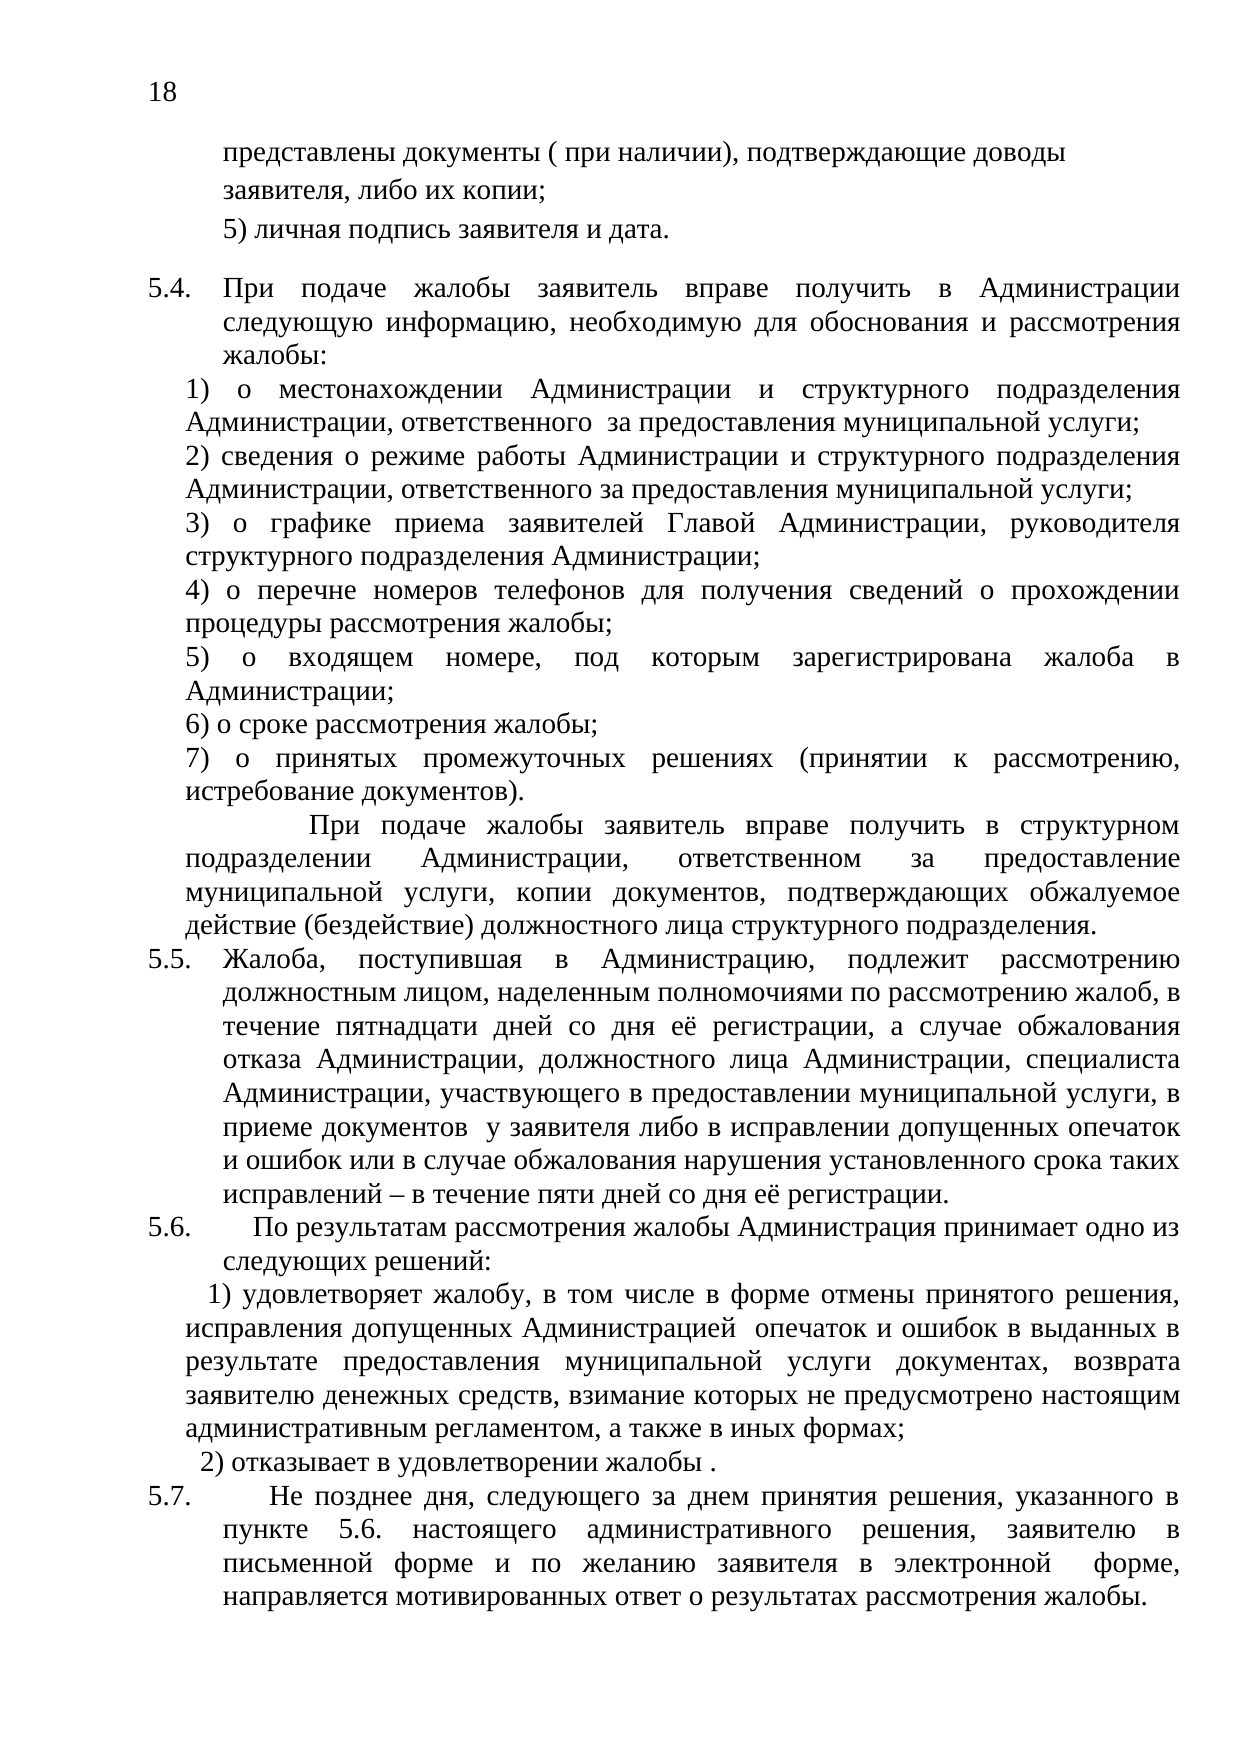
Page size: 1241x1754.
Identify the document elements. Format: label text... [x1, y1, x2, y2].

text 5) о входящем номере, под которым зарегистрирована жалоба в Администрации; [185, 639, 1181, 706]
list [223, 134, 1181, 206]
text 1) о местонахождении Администрации и структурного подразделения Администрации, ответственного за предоставления муниципальной услуги; [185, 371, 1181, 438]
text 2) сведения о режиме работы Администрации и структурного подразделения Администрации, ответственного за предоставления муниципальной услуги; [185, 438, 1181, 505]
list Жалоба, поступившая в Администрацию, подлежит рассмотрению должностным лицом, наделенным полномочиями по рассмотрению жалоб, в течение пятнадцати дней со дня её регистрации, а случае обжалования отказа Администрации, должностного лица Администрации, специалиста Администрации, участвующего в предоставлении муниципальной услуги, в приеме документов у заявителя либо в исправлении допущенных опечаток и ошибок или в случае обжалования нарушения установленного срока таких исправлений – в течение пяти дней со дня её регистрации. [148, 941, 1181, 1209]
list По результатам рассмотрения жалобы Администрация принимает одно из следующих решений: [148, 1209, 1181, 1276]
list При подаче жалобы заявитель вправе получить в Администрации следующую информацию, необходимую для обоснования и рассмотрения жалобы: [148, 270, 1181, 371]
text При подаче жалобы заявитель вправе получить в структурном подразделении Администрации, ответственном за предоставление муниципальной услуги, копии документов, подтверждающих обжалуемое действие (бездействие) должностного лица структурного подразделения. [185, 807, 1181, 941]
text 4) о перечне номеров телефонов для получения сведений о прохождении процедуры рассмотрения жалобы; [185, 572, 1181, 639]
list Не позднее дня, следующего за днем принятия решения, указанного в пункте 5.6. настоящего административного решения, заявителю в письменной форме и по желанию заявителя в электронной форме, направляется мотивированных ответ о результатах рассмотрения жалобы. [148, 1478, 1181, 1612]
text 6) о сроке рассмотрения жалобы; [185, 706, 1181, 740]
text 1) удовлетворяет жалобу, в том числе в форме отмены принятого решения, исправления допущенных Администрацией опечаток и ошибок в выданных в результате предоставления муниципальной услуги документах, возврата заявителю денежных средств, взимание которых не предусмотрено настоящим административным регламентом, а также в иных формах; [185, 1276, 1181, 1444]
text 3) о графике приема заявителей Главой Администрации, руководителя структурного подразделения Администрации; [185, 505, 1181, 572]
text 7) о принятых промежуточных решениях (принятии к рассмотрению, истребование документов). [185, 740, 1181, 807]
text 2) отказывает в удовлетворении жалобы . [185, 1444, 1181, 1478]
list 5) личная подпись заявителя и дата. [223, 211, 1181, 244]
